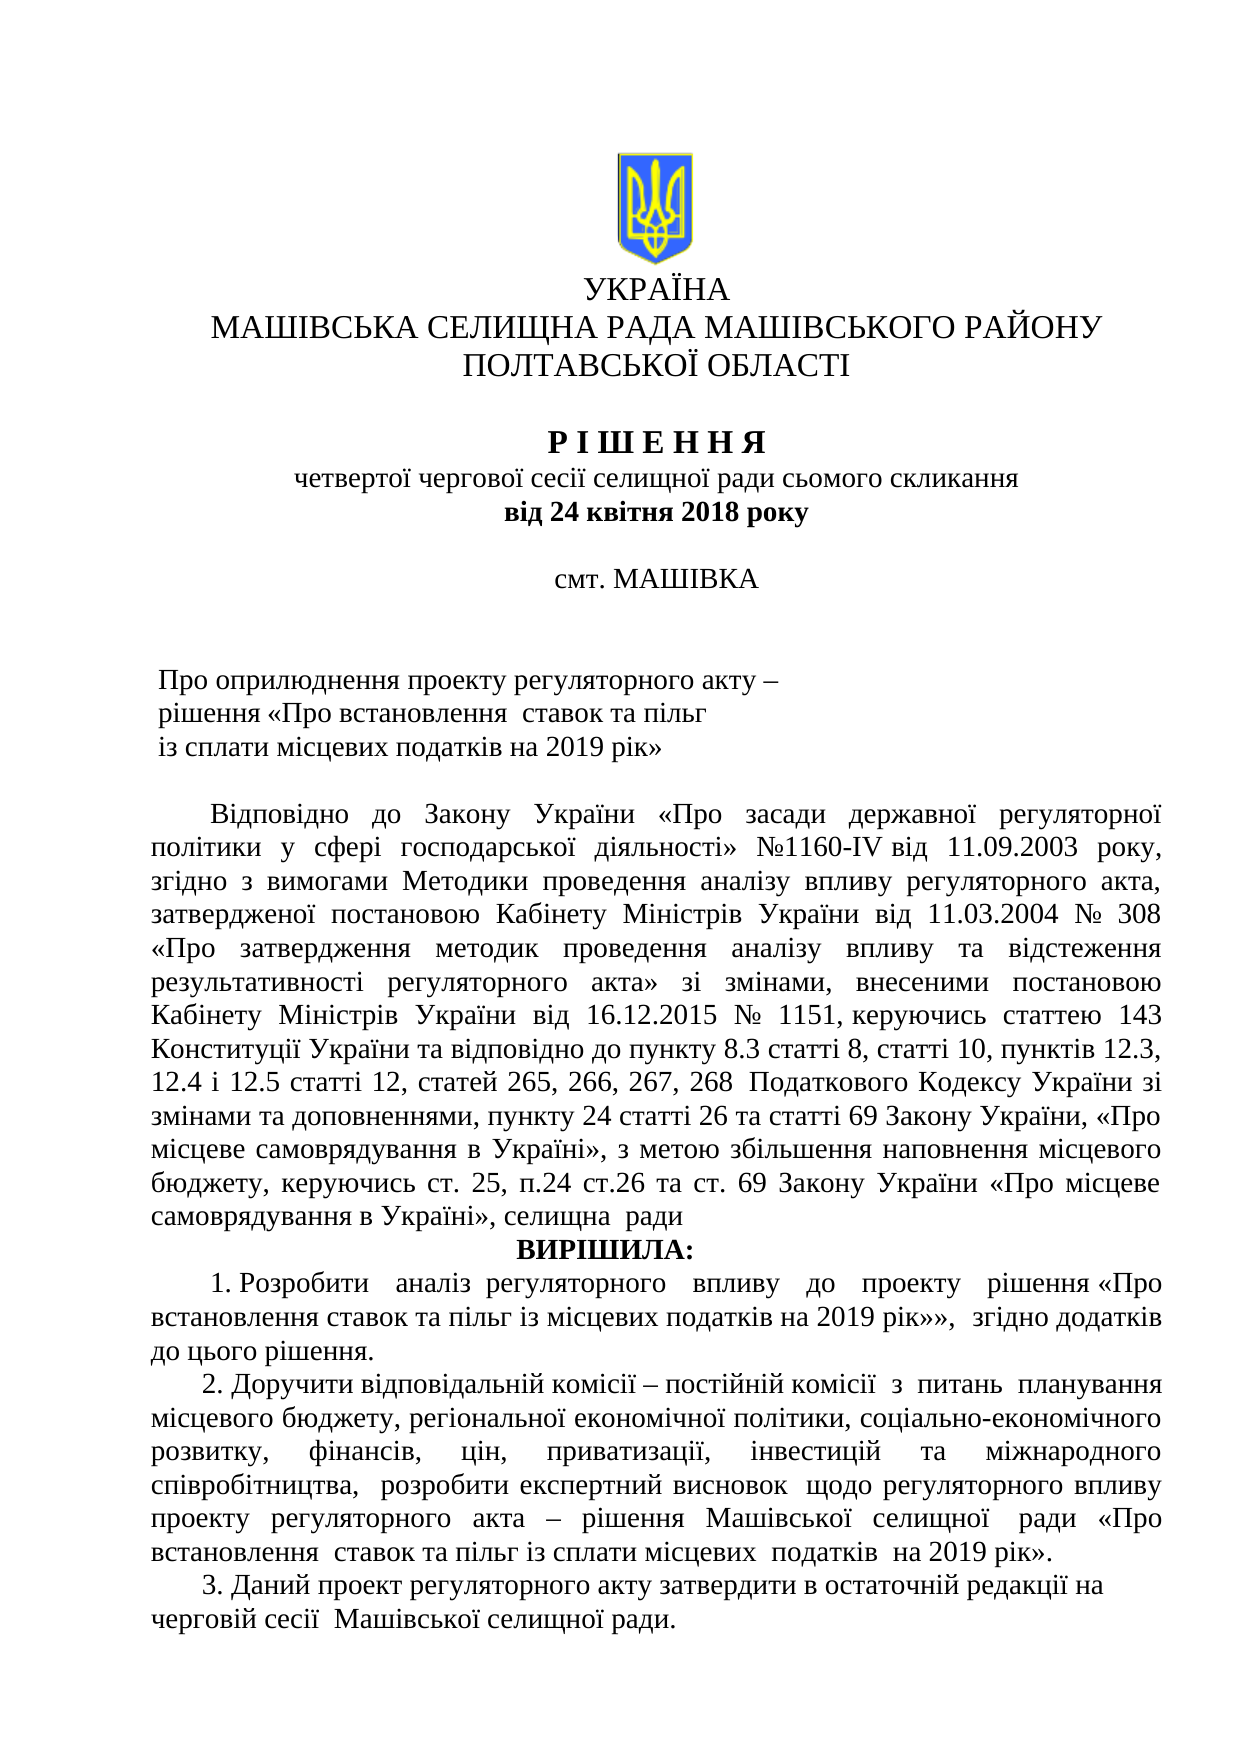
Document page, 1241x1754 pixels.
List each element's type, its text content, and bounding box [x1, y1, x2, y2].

text із сплати місцевих податків на 2019 рік» [151, 729, 1162, 762]
text від 24 квітня 2018 року [151, 494, 1162, 528]
text УКРАЇНА [151, 269, 1162, 307]
text Про оприлюднення проекту регуляторного акту – [151, 662, 1162, 695]
text 3. Даний проект регуляторного акту затвердити в остаточній редакції на [151, 1567, 1162, 1601]
text смт. МАШІВКА [151, 561, 1162, 595]
text 2. Доручити відповідальній комісії – постійній комісії з питань планування місцевого бюджету, регіональної економічної політики, соціально-економічного розвитку, фінансів, цін, приватизації, інвестицій та міжнародного співробітництва, розробити експертний висновок щодо регуляторного впливу проекту регуляторного акта – рішення Машівської селищної ради «Про встановлення ставок та пільг із сплати місцевих податків на 2019 рік». [151, 1366, 1162, 1567]
text рішення «Про встановлення ставок та пільг [151, 695, 1162, 729]
text 1. Розробити аналіз регуляторного впливу до проекту рішення «Про встановлення ставок та пільг із місцевих податків на 2019 рік»», згідно додатків до цього рішення. [151, 1266, 1162, 1366]
text Відповідно до Закону України «Про засади державної регуляторної політики у сфері господарської діяльності» №1160-IV від 11.09.2003 року, згідно з вимогами Методики проведення аналізу впливу регуляторного акта, затвердженої постановою Кабінету Міністрів України від 11.03.2004 № 308 «Про затвердження методик проведення аналізу впливу та відстеження результативності регуляторного акта» зі змінами, внесеними постановою Кабінету Міністрів України від 16.12.2015 № 1151, керуючись статтею 143 Конституції України та відповідно до пункту 8.3 статті 8, статті 10, пунктів 12.3, 12.4 і 12.5 статті 12, статей 265, 266, 267, 268 Податкового Кодексу України зі змінами та доповненнями, пункту 24 статті 26 та статті 69 Закону України, «Про місцеве самоврядування в Україні», з метою збільшення наповнення місцевого бюджету, керуючись ст. 25, п.24 ст.26 та ст. 69 Закону України «Про місцеве самоврядування в Україні», селищна ради [151, 796, 1162, 1232]
text черговій сесії Машівської селищної ради. [151, 1601, 1162, 1634]
text ВИРІШИЛА: [151, 1232, 1162, 1266]
text МАШІВСЬКА СЕЛИЩНА РАДА МАШІВСЬКОГО РАЙОНУ ПОЛТАВСЬКОЇ ОБЛАСТІ [151, 307, 1162, 384]
text четвертої чергової сесії селищної ради сьомого скликання [151, 461, 1162, 494]
text Р І Ш Е Н Н Я [151, 422, 1162, 461]
